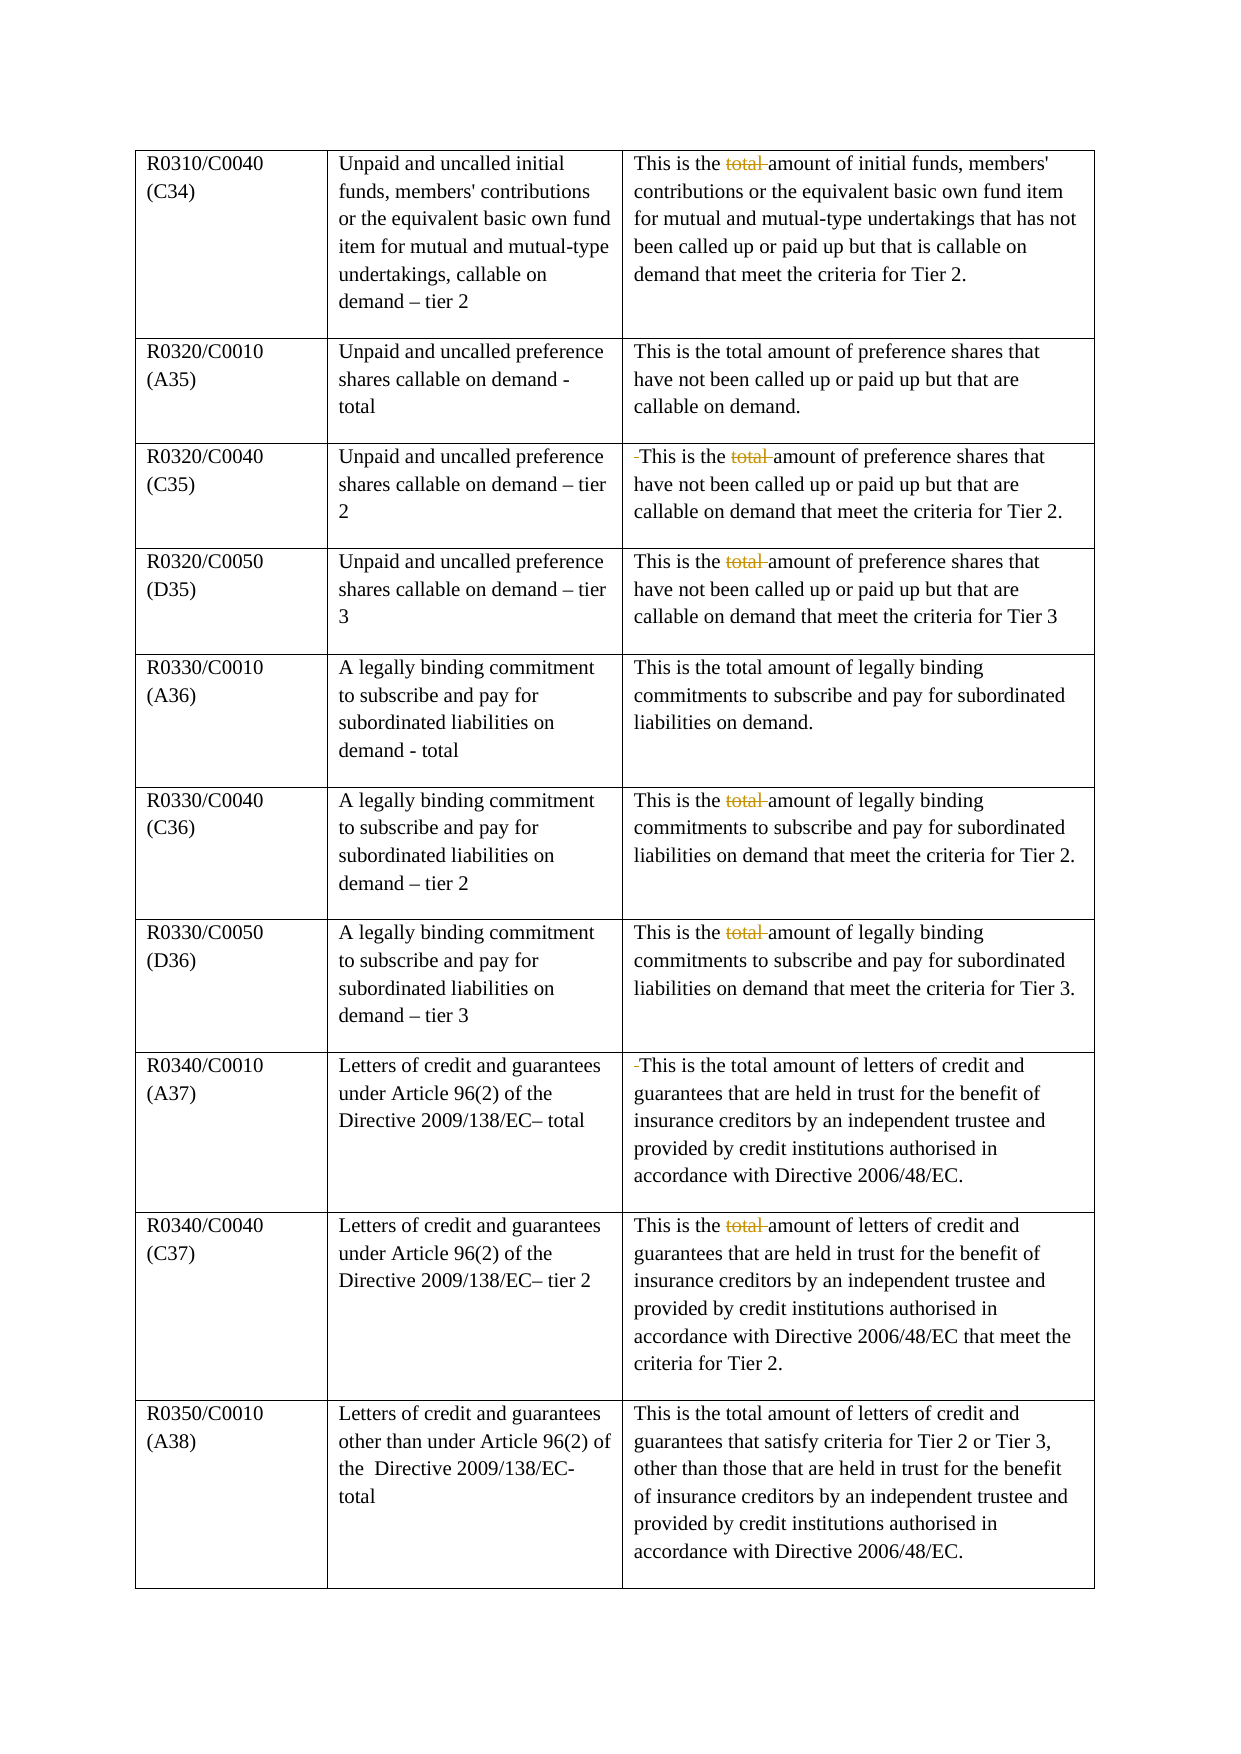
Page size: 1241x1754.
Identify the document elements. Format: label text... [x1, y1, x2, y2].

table_cell R0330/C0040 (C36) [136, 788, 327, 919]
table_cell A legally binding commitment to subscribe and pay for subordinated liabilities on demand – tier 3 [328, 920, 622, 1052]
table_cell A legally binding commitment to subscribe and pay for subordinated liabilities on demand - total [328, 655, 622, 787]
table_cell This is the amount of legally binding commitments to subscribe and pay for subordinated liabilities on demand that meet the criteria for Tier 2. [623, 788, 1094, 919]
table_cell A legally binding commitment to subscribe and pay for subordinated liabilities on demand – tier 2 [328, 788, 622, 919]
table_cell R0310/C0040 (C34) [136, 151, 327, 338]
table_cell R0330/C0050 (D36) [136, 920, 327, 1052]
table_cell R0320/C0050 (D35) [136, 549, 327, 654]
table_cell This is the total amount of letters of credit and guarantees that are held in trust for the benefit of insurance creditors by an independent trustee and provided by credit institutions authorised in accordance with Directive 2006/48/EC. [623, 1053, 1094, 1212]
table_cell This is the total amount of preference shares that have not been called up or paid up but that are callable on demand. [623, 339, 1094, 443]
table_cell This is the amount of preference shares that have not been called up or paid up but that are callable on demand that meet the criteria for Tier 3 [623, 549, 1094, 654]
table_cell This is the amount of preference shares that have not been called up or paid up but that are callable on demand that meet the criteria for Tier 2. [623, 444, 1094, 548]
table_cell Unpaid and uncalled preference shares callable on demand - total [328, 339, 622, 443]
table_cell Unpaid and uncalled initial funds, members' contributions or the equivalent basic own fund item for mutual and mutual-type undertakings, callable on demand – tier 2 [328, 151, 622, 338]
table_cell Unpaid and uncalled preference shares callable on demand – tier 2 [328, 444, 622, 548]
table_cell This is the total amount of legally binding commitments to subscribe and pay for subordinated liabilities on demand. [623, 655, 1094, 787]
table_cell Letters of credit and guarantees under Article 96(2) of the Directive 2009/138/EC– total [328, 1053, 622, 1212]
table_cell This is the total amount of letters of credit and guarantees that satisfy criteria for Tier 2 or Tier 3, other than those that are held in trust for the benefit of insurance creditors by an independent trustee and provided by credit institutions authorised in accordance with Directive 2006/48/EC. [623, 1401, 1094, 1588]
table_cell R0330/C0010 (A36) [136, 655, 327, 787]
table_cell R0350/C0010 (A38) [136, 1401, 327, 1588]
table_cell Letters of credit and guarantees other than under Article 96(2) of the Directive 2009/138/EC- total [328, 1401, 622, 1588]
table_cell This is the amount of legally binding commitments to subscribe and pay for subordinated liabilities on demand that meet the criteria for Tier 3. [623, 920, 1094, 1052]
table_cell R0320/C0040 (C35) [136, 444, 327, 548]
table_cell Letters of credit and guarantees under Article 96(2) of the Directive 2009/138/EC– tier 2 [328, 1213, 622, 1400]
table_cell R0340/C0010 (A37) [136, 1053, 327, 1212]
table_cell R0340/C0040 (C37) [136, 1213, 327, 1400]
table_cell R0320/C0010 (A35) [136, 339, 327, 443]
table_cell This is the amount of letters of credit and guarantees that are held in trust for the benefit of insurance creditors by an independent trustee and provided by credit institutions authorised in accordance with Directive 2006/48/EC that meet the criteria for Tier 2. [623, 1213, 1094, 1400]
table_cell This is the amount of initial funds, members' contributions or the equivalent basic own fund item for mutual and mutual-type undertakings that has not been called up or paid up but that is callable on demand that meet the criteria for Tier 2. [623, 151, 1094, 338]
table_cell Unpaid and uncalled preference shares callable on demand – tier 3 [328, 549, 622, 654]
